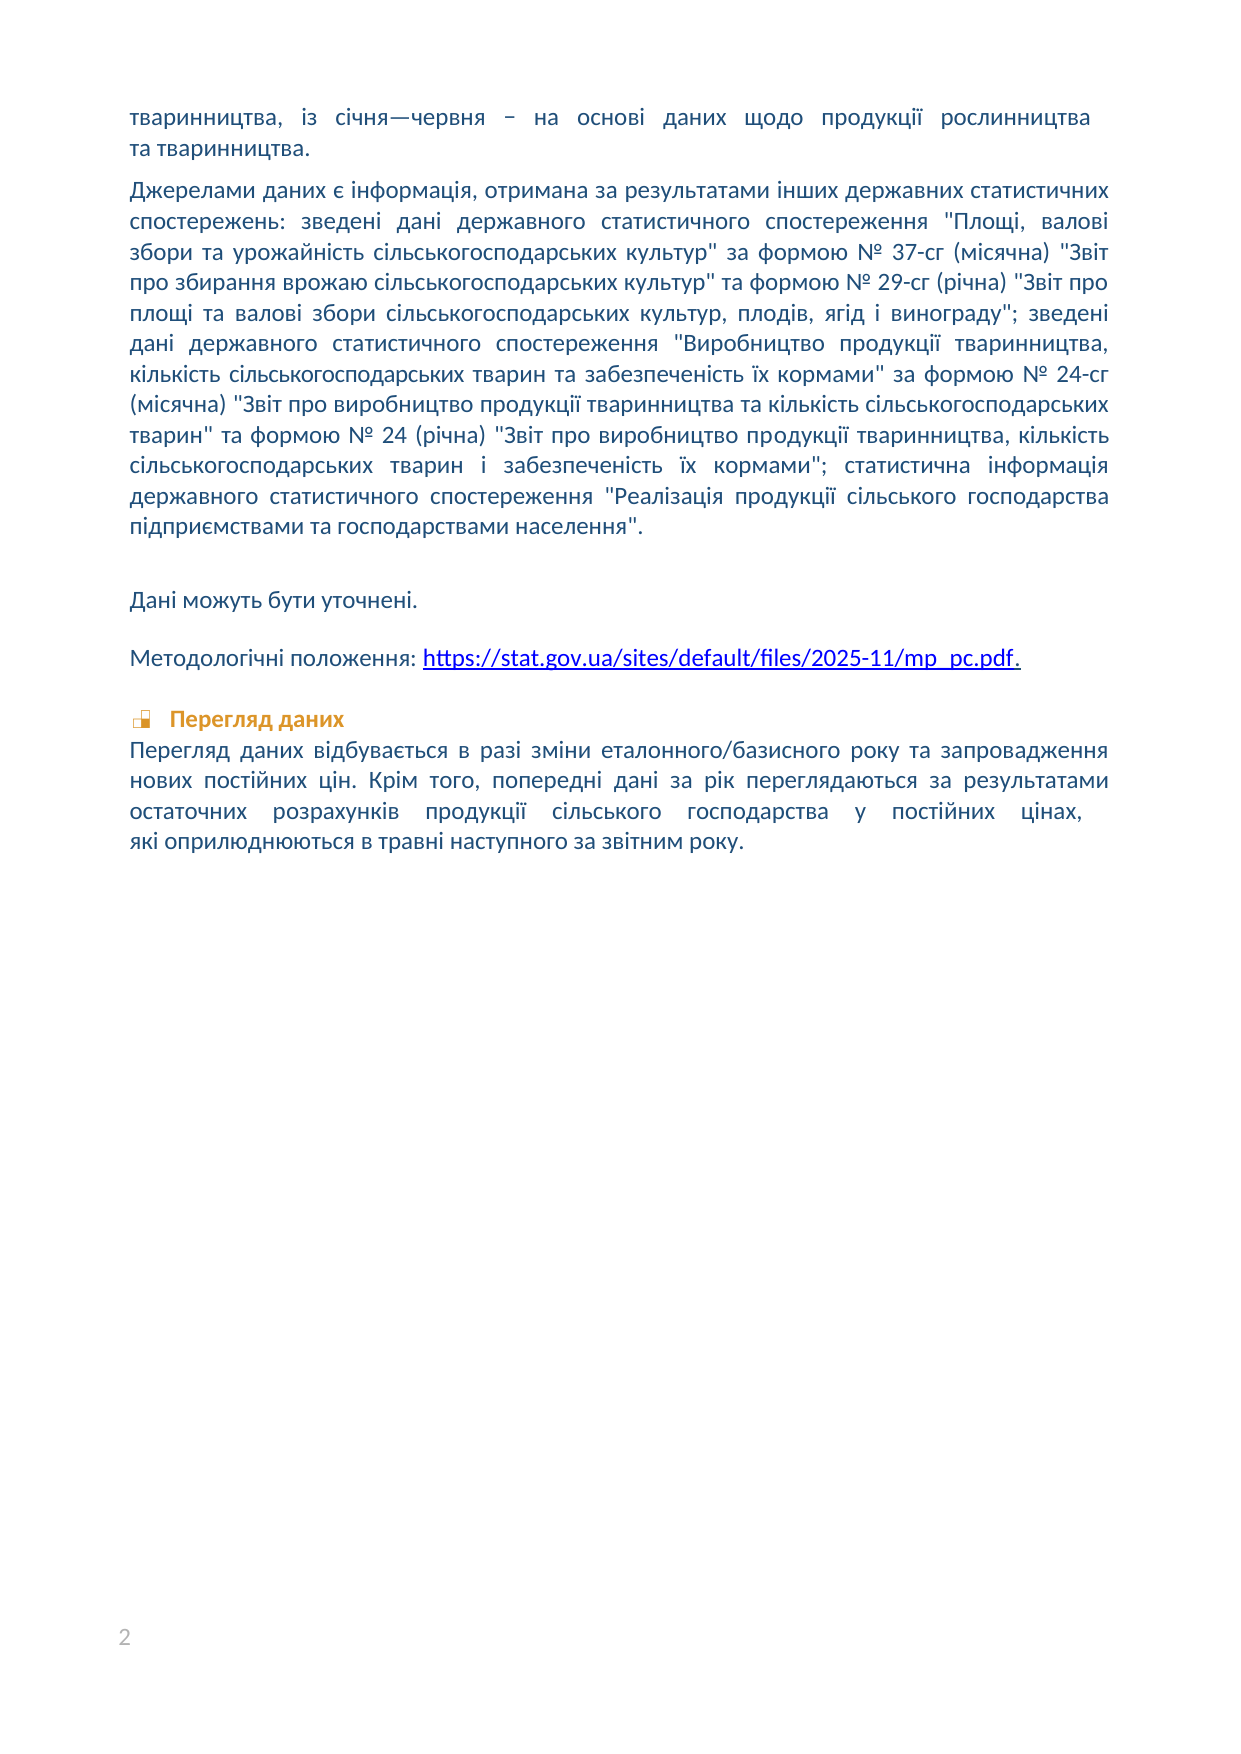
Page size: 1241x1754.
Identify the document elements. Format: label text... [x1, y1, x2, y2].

table_cell Перегляд даних відбувається в разі зміни еталонного/базисного року та запровадження нових постійних цін. Крім того, попередні дані за рік переглядаються за результатами остаточних розрахунків продукції сільського господарства у постійних цінах, які оприлюднюються в травні наступного за звітним року. [118, 734, 1121, 856]
picture [133, 710, 150, 728]
table_cell Перегляд даних [118, 703, 1121, 734]
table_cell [118, 89, 1121, 703]
